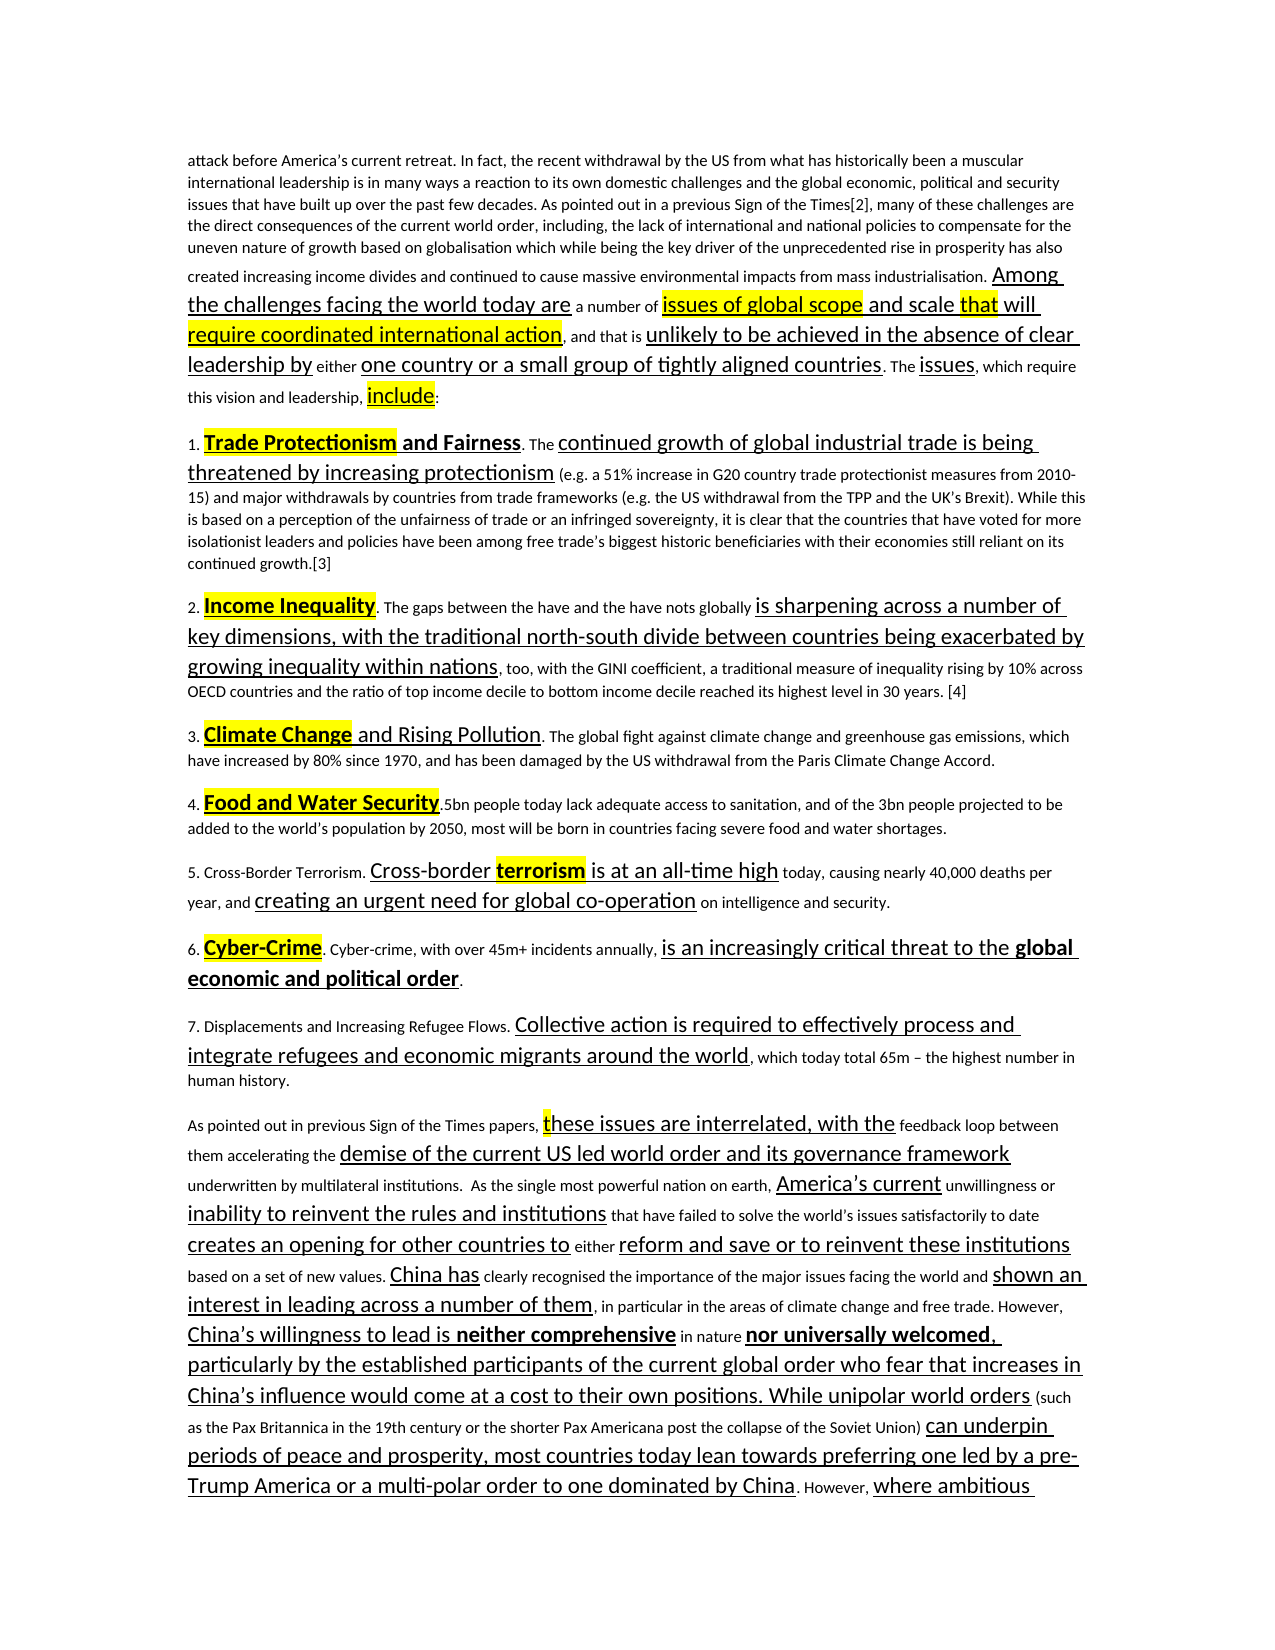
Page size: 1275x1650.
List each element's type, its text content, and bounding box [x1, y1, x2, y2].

text 4. Food and Water Security.5bn people today lack adequate access to sanitation, and of the 3bn people projected to be added to the world’s population by 2050, most will be born in countries facing severe food and water shortages. [187, 788, 1087, 838]
text 2. Income Inequality. The gaps between the have and the have nots globally is sharpening across a number of key dimensions, with the traditional north-south divide between countries being exacerbated by growing inequality within nations, too, with the GINI coefficient, a traditional measure of inequality rising by 10% across OECD countries and the ratio of top income decile to bottom income decile reached its highest level in 30 years. [4] [187, 592, 1087, 702]
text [187, 150, 1087, 409]
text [187, 1109, 1087, 1499]
text 1. Trade Protectionism and Fairness. The continued growth of global industrial trade is being threatened by increasing protectionism (e.g. a 51% increase in G20 country trade protectionist measures from 2010-15) and major withdrawals by countries from trade frameworks (e.g. the US withdrawal from the TPP and the UK’s Brexit). While this is based on a perception of the unfairness of trade or an infringed sovereignty, it is clear that the countries that have voted for more isolationist leaders and policies have been among free trade’s biggest historic beneficiaries with their economies still reliant on its continued growth.[3] [187, 428, 1087, 573]
text 3. Climate Change and Rising Pollution. The global fight against climate change and greenhouse gas emissions, which have increased by 80% since 1970, and has been damaged by the US withdrawal from the Paris Climate Change Accord. [187, 720, 1087, 770]
text 7. Displacements and Increasing Refugee Flows. Collective action is required to effectively process and integrate refugees and economic migrants around the world, which today total 65m – the highest number in human history. [187, 1011, 1087, 1091]
text 6. Cyber-Crime. Cyber-crime, with over 45m+ incidents annually, is an increasingly critical threat to the global economic and political order. [187, 933, 1087, 992]
text 5. Cross-Border Terrorism. Cross-border terrorism is at an all-time high today, causing nearly 40,000 deaths per year, and creating an urgent need for global co-operation on intelligence and security. [187, 856, 1087, 915]
